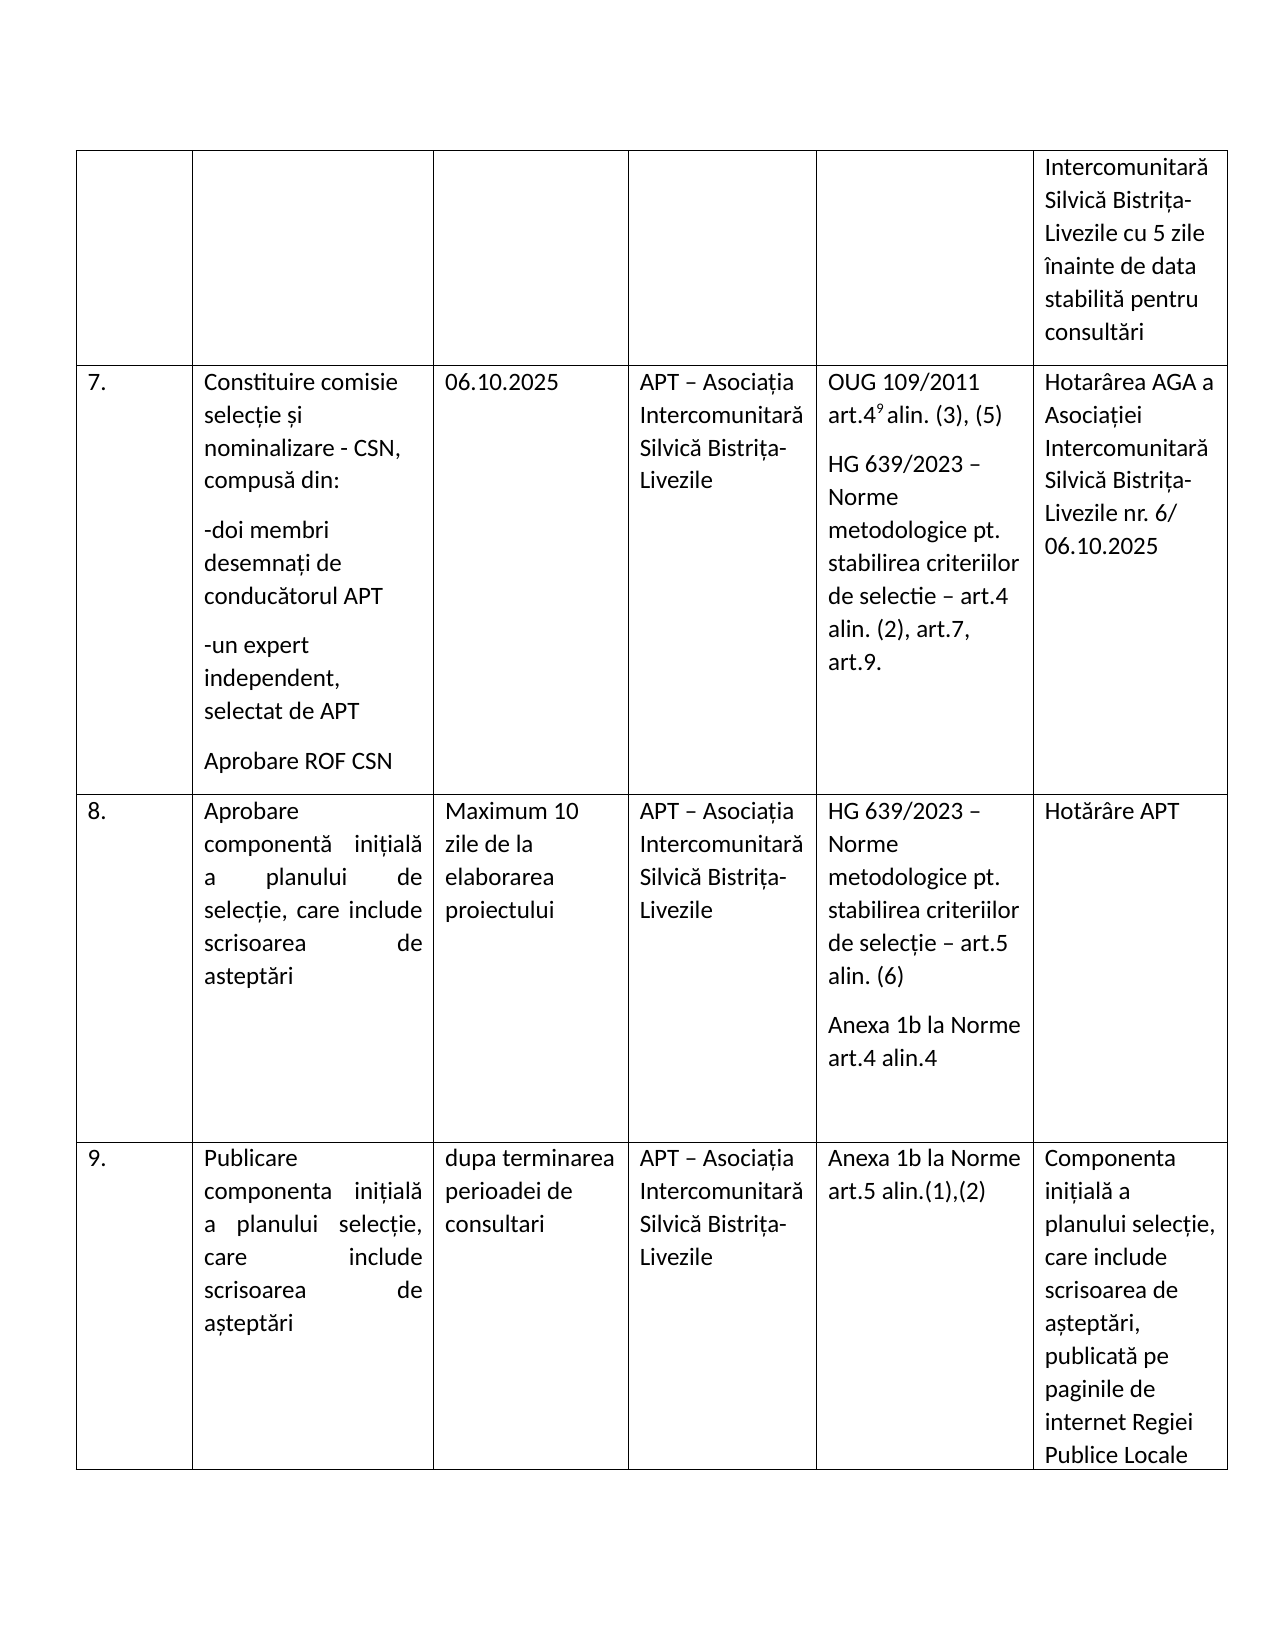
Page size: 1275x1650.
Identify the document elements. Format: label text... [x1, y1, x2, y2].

table_cell 6. [77, 151, 192, 365]
table_cell 8. [77, 795, 192, 1142]
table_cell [817, 151, 1033, 365]
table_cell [629, 151, 816, 365]
table_cell Maximum 10 zile de la elaborarea proiectului [434, 795, 628, 1142]
table_cell Aprobare componentă inițială a planului de selecție, care include scrisoarea de asteptări [193, 795, 433, 1142]
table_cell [434, 151, 628, 365]
table_cell Hotărâre APT [1034, 795, 1227, 1142]
table_cell 7. [77, 366, 192, 794]
table_cell HG 639/2023 – Norme metodologice pt. stabilirea criteriilor de selecție – art.5 alin. (6) Anexa 1b la Norme art.4 alin.4 [817, 795, 1033, 1142]
table_cell OUG 109/2011 art.49 alin. (3), (5) HG 639/2023 – Norme metodologice pt. stabilirea criteriilor de selectie – art.4 alin. (2), art.7, art.9. [817, 366, 1033, 794]
table_cell 06.10.2025 [434, 366, 628, 794]
table_cell APT – Asociația Intercomunitară Silvică Bistrița-Livezile [629, 795, 816, 1142]
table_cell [193, 151, 433, 365]
table_cell Constituire comisie selecție și nominalizare - CSN, compusă din: -doi membri desemnați de conducătorul APT -un expert independent, selectat de APT Aprobare ROF CSN [193, 366, 433, 794]
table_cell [193, 1143, 433, 1469]
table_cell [629, 1143, 816, 1469]
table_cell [434, 1143, 628, 1469]
table_cell Hotarârea AGA a Asociației Intercomunitară Silvică Bistrița-Livezile nr. 6/ 06.10.2025 [1034, 366, 1227, 794]
table_cell APT – Asociația Intercomunitară Silvică Bistrița-Livezile [629, 366, 816, 794]
table_cell 9. [77, 1143, 192, 1469]
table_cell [817, 1143, 1033, 1469]
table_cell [1034, 1143, 1227, 1469]
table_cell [1034, 151, 1227, 365]
